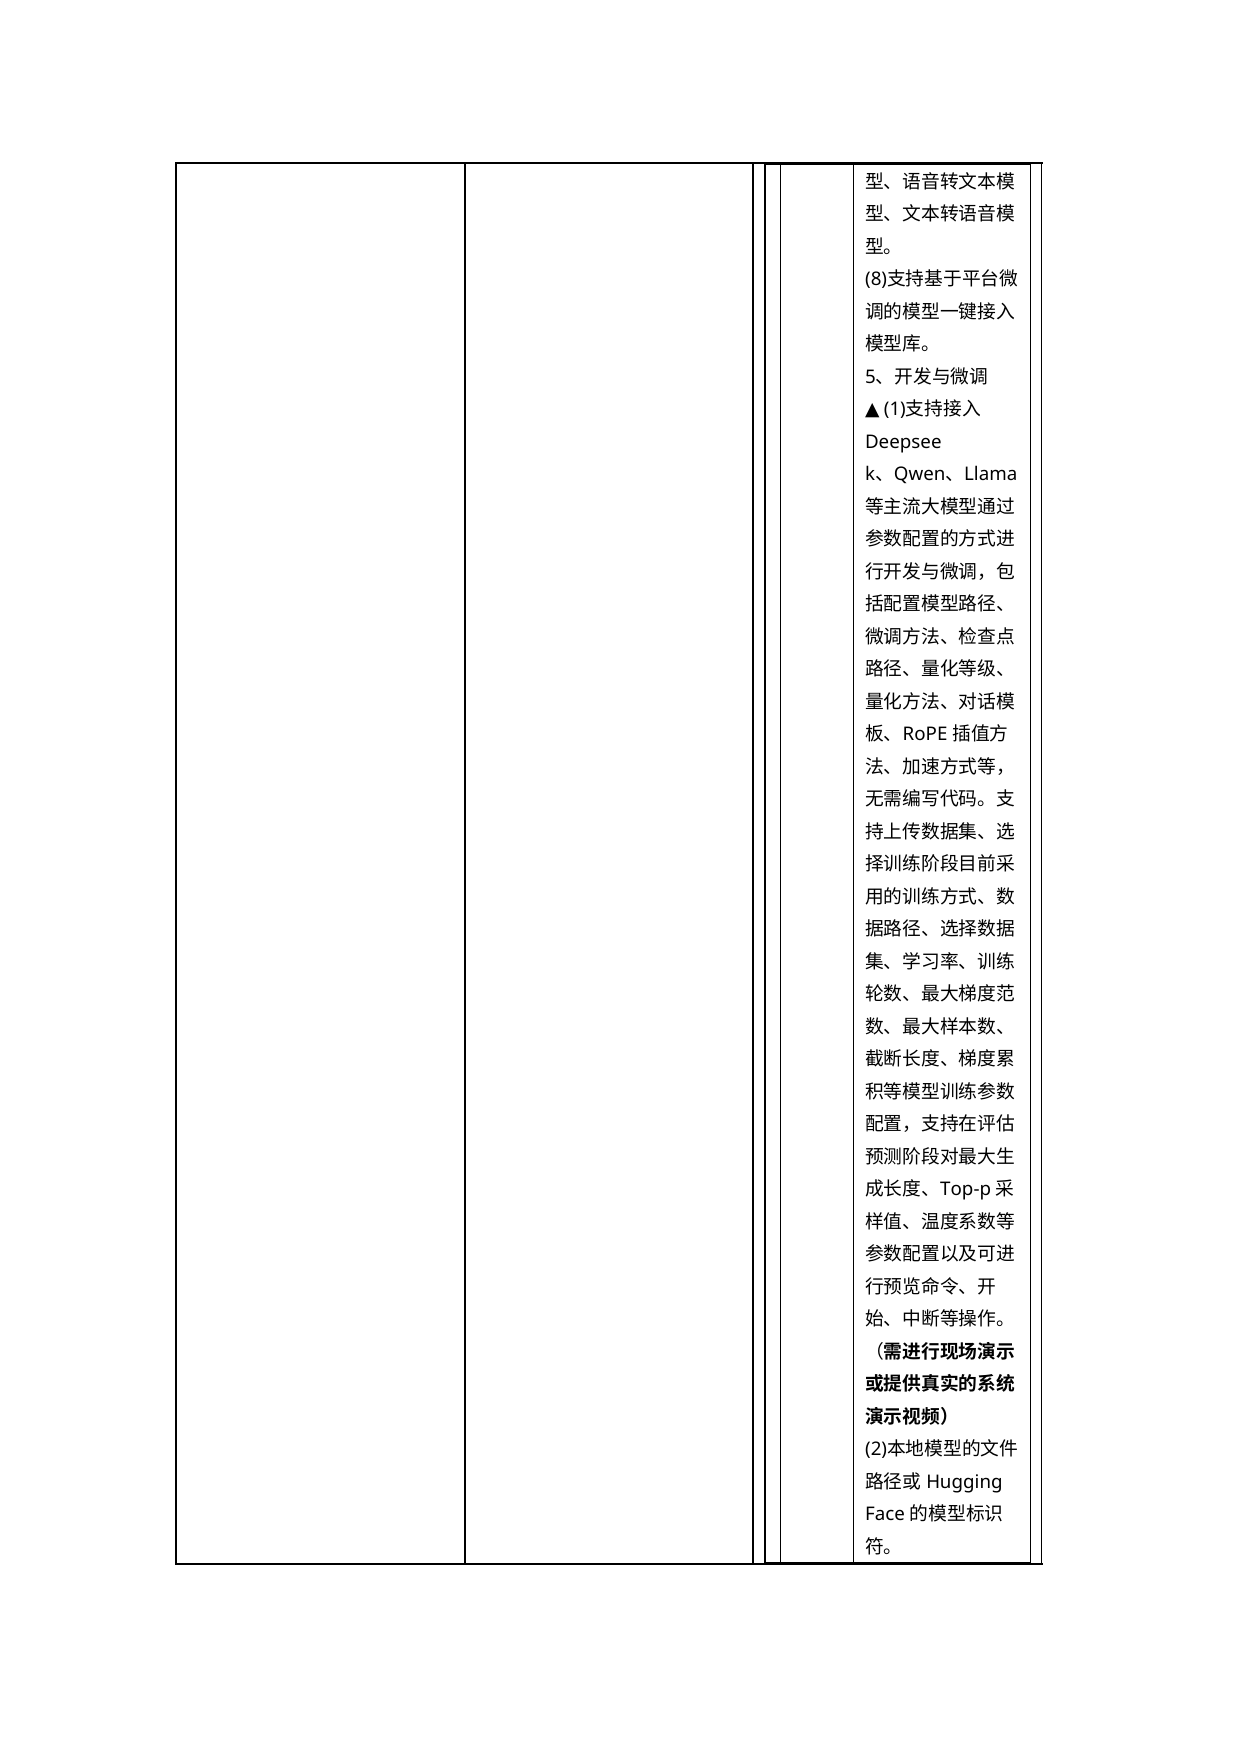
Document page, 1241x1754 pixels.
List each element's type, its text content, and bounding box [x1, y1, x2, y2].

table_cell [754, 164, 764, 1563]
table_cell 2 [177, 164, 464, 1563]
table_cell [854, 165, 1030, 1562]
table_cell [466, 164, 752, 1563]
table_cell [1031, 164, 1041, 1563]
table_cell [766, 165, 780, 1562]
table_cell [781, 165, 853, 1562]
